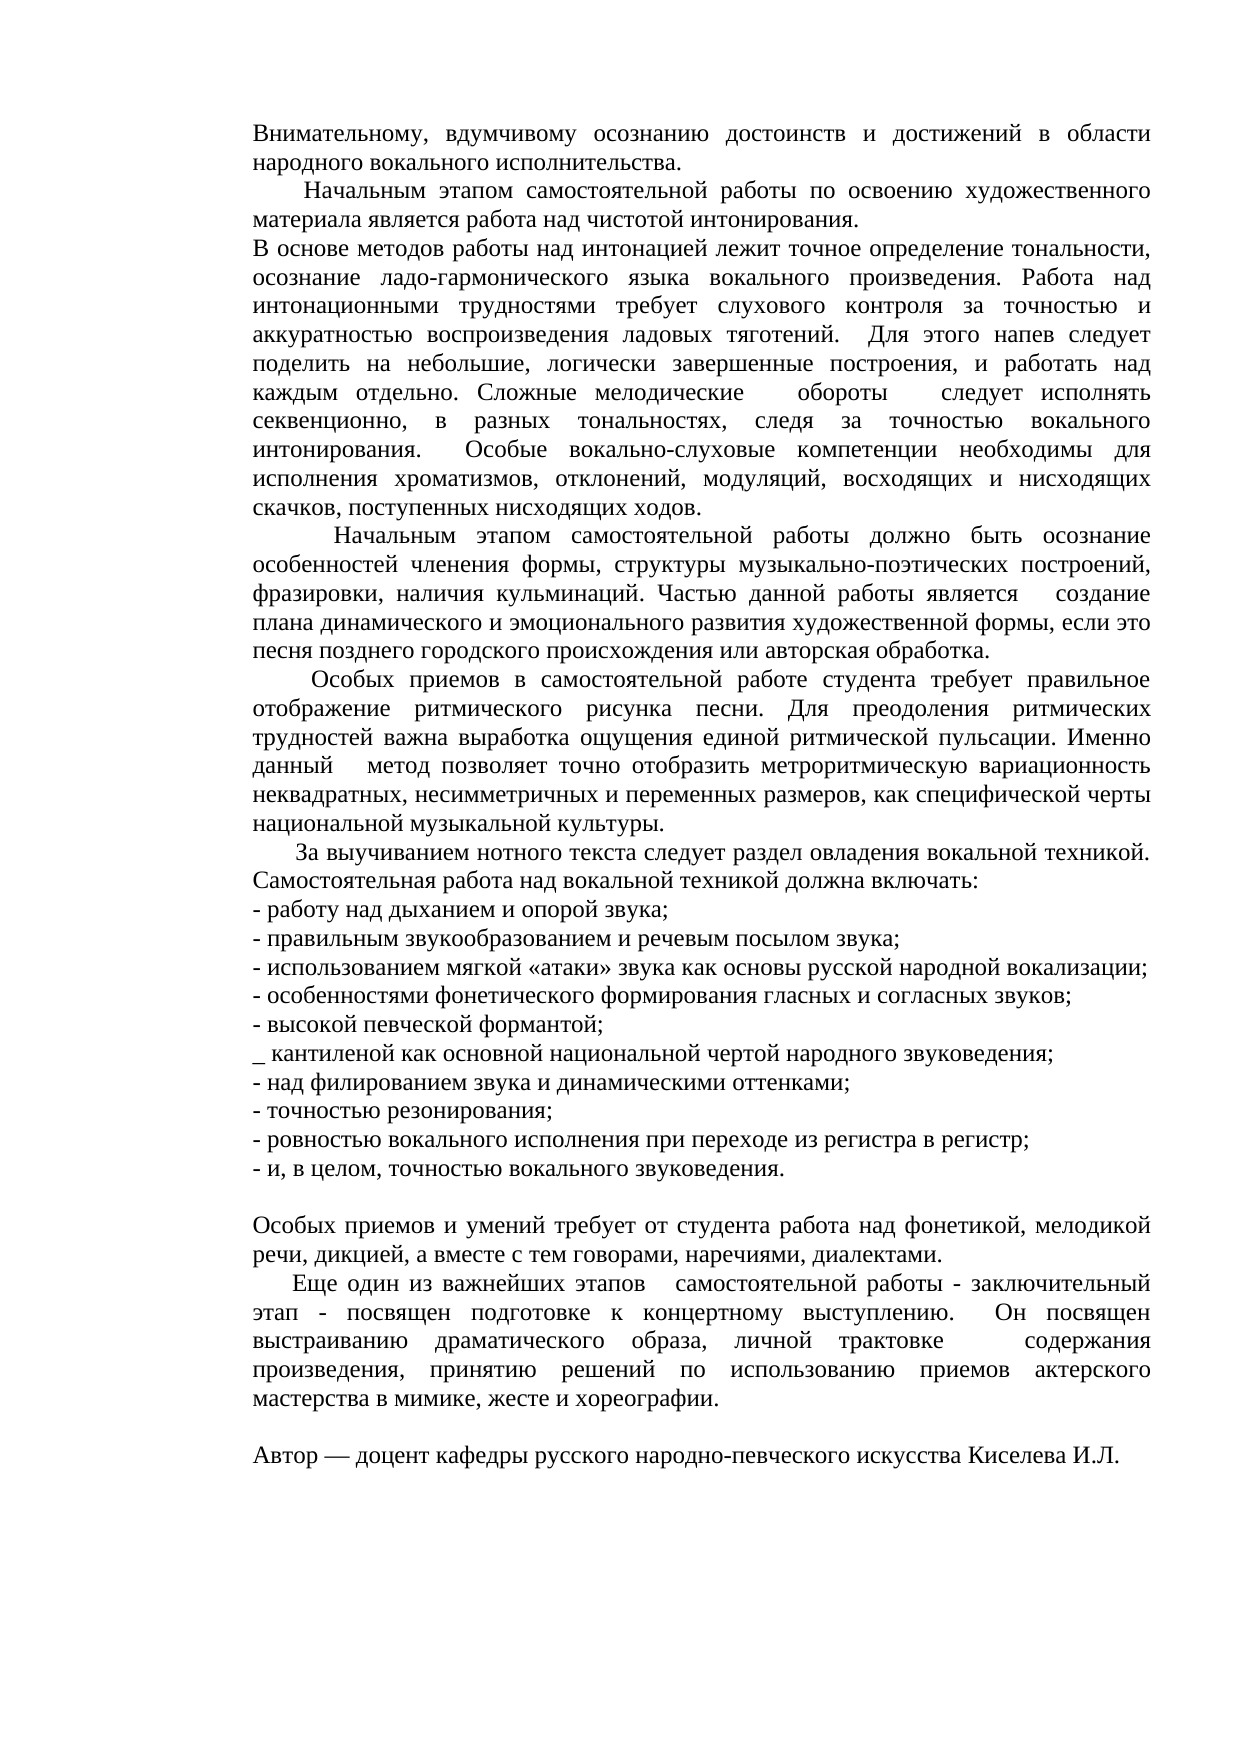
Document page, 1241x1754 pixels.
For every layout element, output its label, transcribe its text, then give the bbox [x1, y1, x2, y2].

text Автор — доцент кафедры русского народно-певческого искусства Киселева И.Л. [177, 1441, 1152, 1469]
list - над филированием звука и динамическими оттенками; [252, 1067, 1152, 1096]
list - и, в целом, точностью вокального звуковедения. [252, 1153, 1152, 1182]
list В основе методов работы над интонацией лежит точное определение тональности, осознание ладо-гармонического языка вокального произведения. Работа над интонационными трудностями требует слухового контроля за точностью и аккуратностью воспроизведения ладовых тяготений. Для этого напев следует поделить на небольшие, логически завершенные построения, и работать над каждым отдельно. Сложные мелодические обороты следует исполнять секвенционно, в разных тональностях, следя за точностью вокального интонирования. Особые вокально-слуховые компетенции необходимы для исполнения хроматизмов, отклонений, модуляций, восходящих и нисходящих скачков, поступенных нисходящих ходов. [252, 233, 1152, 521]
list - использованием мягкой «атаки» звука как основы русской народной вокализации; [252, 952, 1152, 981]
list Особых приемов и умений требует от студента работа над фонетикой, мелодикой речи, дикцией, а вместе с тем говорами, наречиями, диалектами. [252, 1211, 1152, 1268]
list Начальным этапом самостоятельной работы должно быть осознание особенностей членения формы, структуры музыкально-поэтических построений, фразировки, наличия кульминаций. Частью данной работы является создание плана динамического и эмоционального развития художественной формы, если это песня позднего городского происхождения или авторская обработка. [252, 521, 1152, 664]
list - работу над дыханием и опорой звука; [252, 894, 1152, 923]
list - правильным звукообразованием и речевым посылом звука; [252, 923, 1152, 952]
list - особенностями фонетического формирования гласных и согласных звуков; [252, 981, 1152, 1009]
list - точностью резонирования; [252, 1096, 1152, 1124]
list За выучиванием нотного текста следует раздел овладения вокальной техникой. Самостоятельная работа над вокальной техникой должна включать: [252, 837, 1152, 894]
list Еще один из важнейших этапов самостоятельной работы - заключительный этап - посвящен подготовке к концертному выступлению. Он посвящен выстраиванию драматического образа, личной трактовке содержания произведения, принятию решений по использованию приемов актерского мастерства в мимике, жесте и хореографии. [252, 1268, 1152, 1412]
list - высокой певческой формантой; [252, 1009, 1152, 1038]
list Начальным этапом самостоятельной работы по освоению художественного материала является работа над чистотой интонирования. [252, 176, 1152, 233]
list _ кантиленой как основной национальной чертой народного звуковедения; [252, 1038, 1152, 1067]
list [252, 118, 1152, 176]
list - ровностью вокального исполнения при переходе из регистра в регистр; [252, 1124, 1152, 1153]
list Особых приемов в самостоятельной работе студента требует правильное отображение ритмического рисунка песни. Для преодоления ритмических трудностей важна выработка ощущения единой ритмической пульсации. Именно данный метод позволяет точно отобразить метроритмическую вариационность неквадратных, несимметричных и переменных размеров, как специфической черты национальной музыкальной культуры. [252, 664, 1152, 837]
